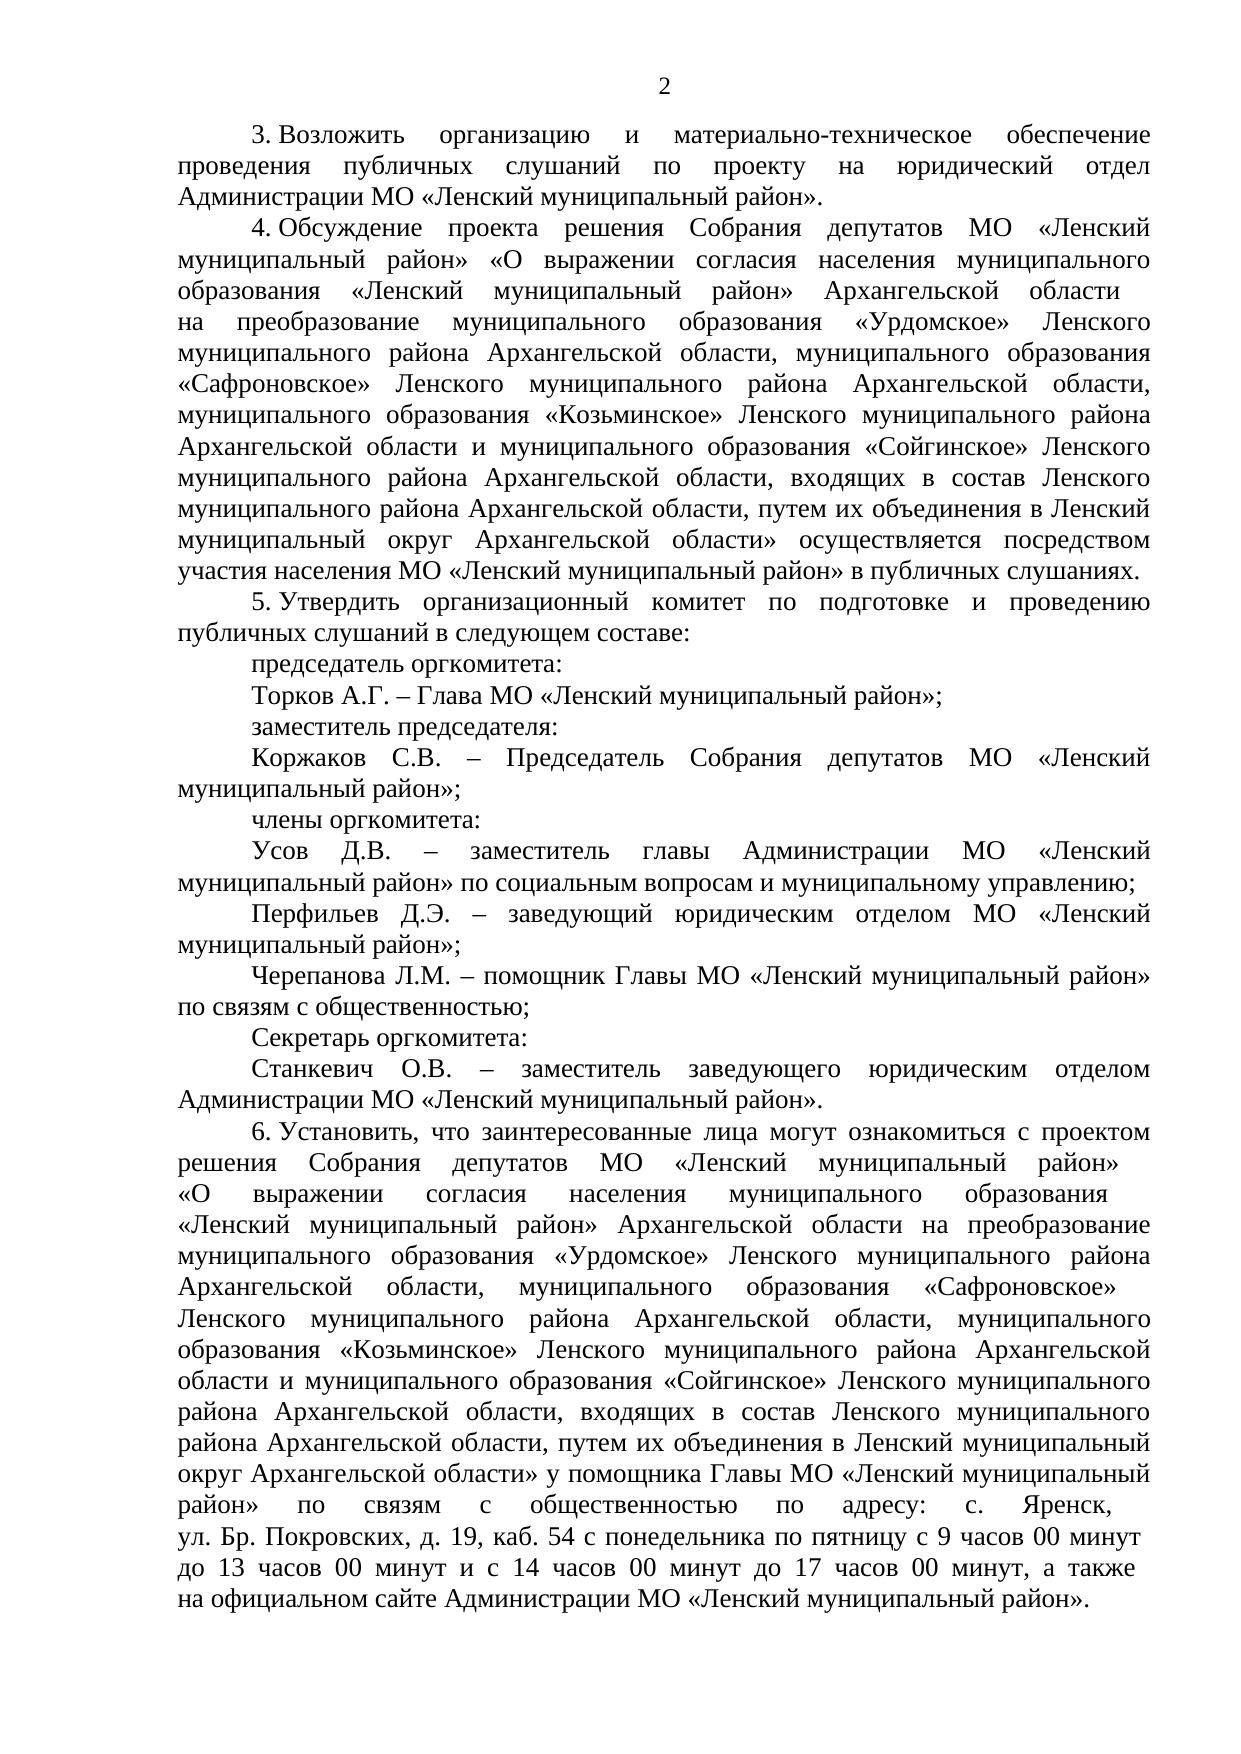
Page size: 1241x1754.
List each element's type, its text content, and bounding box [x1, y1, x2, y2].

text Коржаков С.В. – Председатель Собрания депутатов МО «Ленский муниципальный район»; [177, 741, 1152, 803]
text Станкевич О.В. – заместитель заведующего юридическим отделом Администрации МО «Ленский муниципальный район». [177, 1052, 1152, 1115]
list Утвердить организационный комитет по подготовке и проведению публичных слушаний в следующем составе: [177, 585, 1152, 648]
text члены оргкомитета: [177, 803, 1152, 834]
text Торков А.Г. – Глава МО «Ленский муниципальный район»; [177, 679, 1152, 710]
list Возложить организацию и материально-техническое обеспечение проведения публичных слушаний по проекту на юридический отдел Администрации МО «Ленский муниципальный район». [177, 118, 1152, 212]
list Установить, что заинтересованные лица могут ознакомиться с проектом решения Собрания депутатов МО «Ленский муниципальный район» «О выражении согласия населения муниципального образования «Ленский муниципальный район» Архангельской области на преобразование муниципального образования «Урдомское» Ленского муниципального района Архангельской области, муниципального образования «Сафроновское» Ленского муниципального района Архангельской области, муниципального образования «Козьминское» Ленского муниципального района Архангельской области и муниципального образования «Сойгинское» Ленского муниципального района Архангельской области, входящих в состав Ленского муниципального района Архангельской области, путем их объединения в Ленский муниципальный округ Архангельской области» у помощника Главы МО «Ленский муниципальный район» по связям с общественностью по адресу: с. Яренск, ул. Бр. Покровских, д. 19, каб. 54 с понедельника по пятницу с 9 часов 00 минут до 13 часов 00 минут и с 14 часов 00 минут до 17 часов 00 минут, а также на официальном сайте Администрации МО «Ленский муниципальный район». [177, 1115, 1152, 1613]
text Черепанова Л.М. – помощник Главы МО «Ленский муниципальный район» по связям с общественностью; [177, 959, 1152, 1021]
text Секретарь оргкомитета: [177, 1021, 1152, 1052]
text Усов Д.В. – заместитель главы Администрации МО «Ленский муниципальный район» по социальным вопросам и муниципальному управлению; [177, 834, 1152, 897]
list Обсуждение проекта решения Собрания депутатов МО «Ленский муниципальный район» «О выражении согласия населения муниципального образования «Ленский муниципальный район» Архангельской области на преобразование муниципального образования «Урдомское» Ленского муниципального района Архангельской области, муниципального образования «Сафроновское» Ленского муниципального района Архангельской области, муниципального образования «Козьминское» Ленского муниципального района Архангельской области и муниципального образования «Сойгинское» Ленского муниципального района Архангельской области, входящих в состав Ленского муниципального района Архангельской области, путем их объединения в Ленский муниципальный округ Архангельской области» осуществляется посредством участия населения МО «Ленский муниципальный район» в публичных слушаниях. [177, 212, 1152, 585]
text Перфильев Д.Э. – заведующий юридическим отделом МО «Ленский муниципальный район»; [177, 897, 1152, 959]
text заместитель председателя: [177, 710, 1152, 741]
text председатель оргкомитета: [177, 648, 1152, 679]
